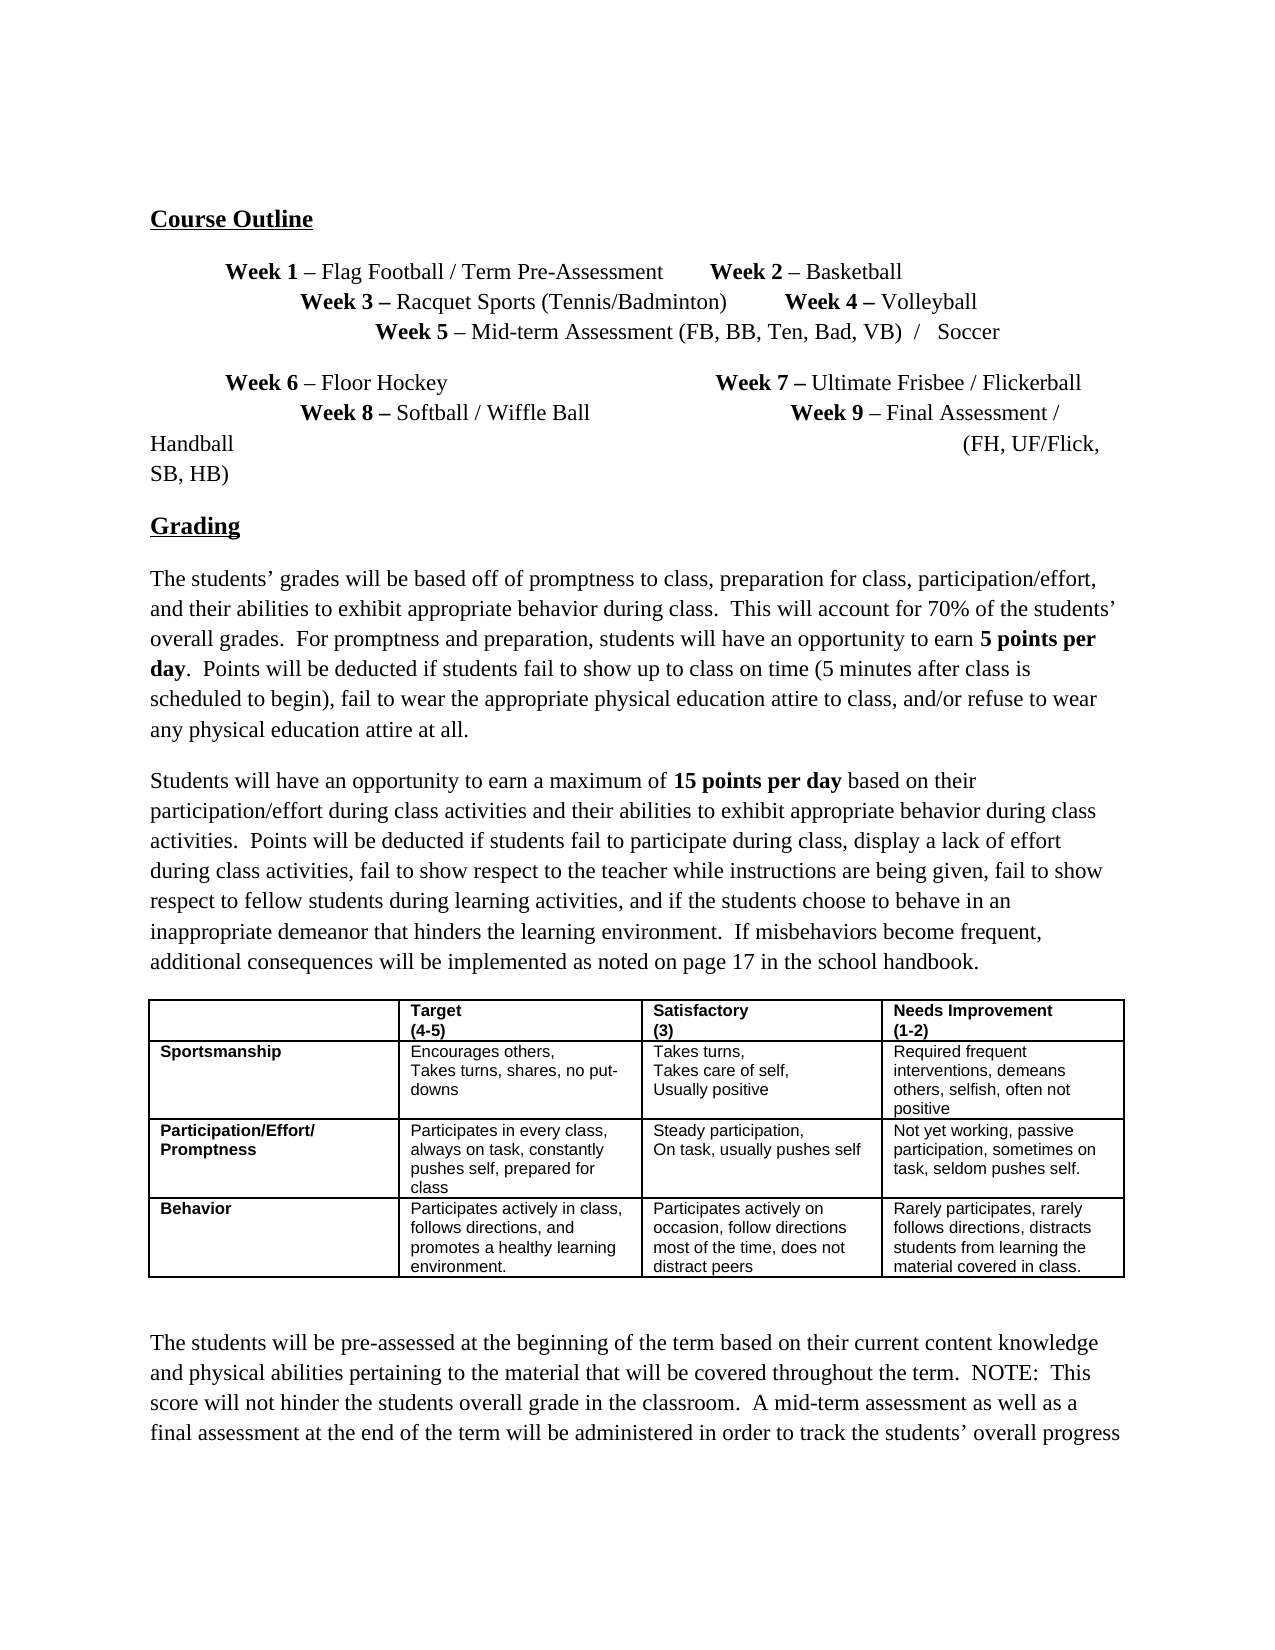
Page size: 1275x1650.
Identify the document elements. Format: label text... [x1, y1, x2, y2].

table_cell Sportsmanship [150, 1042, 398, 1118]
text Grading [150, 511, 1125, 539]
table_cell Participation/Effort/ Promptness [150, 1120, 398, 1197]
table_cell Not yet working, passive participation, sometimes on task, seldom pushes self. [883, 1120, 1123, 1197]
table_header Needs Improvement (1-2) [883, 1001, 1123, 1039]
text Week 1 – Flag Football / Term Pre-Assessment Week 2 – Basketball Week 3 – Racquet Sports (Tennis/Badminton) Week 4 – Volleyball Week 5 – Mid-term Assessment (FB, BB, Ten, Bad, VB) / Soccer [150, 258, 1125, 344]
text Students will have an opportunity to earn a maximum of 15 points per day based on their participation/effort during class activities and their abilities to exhibit appropriate behavior during class activities. Points will be deducted if students fail to participate during class, display a lack of effort during class activities, fail to show respect to the teacher while instructions are being given, fail to show respect to fellow students during learning activities, and if the students choose to behave in an inappropriate demeanor that hinders the learning environment. If misbehaviors become frequent, additional consequences will be implemented as noted on page 17 in the school handbook. [150, 767, 1125, 974]
table_cell Steady participation, On task, usually pushes self [643, 1120, 881, 1197]
table_cell Participates in every class, always on task, constantly pushes self, prepared for class [400, 1120, 641, 1197]
text The students’ grades will be based off of promptness to class, preparation for class, participation/effort, and their abilities to exhibit appropriate behavior during class. This will account for 70% of the students’ overall grades. For promptness and preparation, students will have an opportunity to earn 5 points per day. Points will be deducted if students fail to show up to class on time (5 minutes after class is scheduled to begin), fail to wear the appropriate physical education attire to class, and/or refuse to wear any physical education attire at all. [150, 565, 1125, 742]
text Course Outline [150, 204, 1125, 233]
table_header [150, 1001, 398, 1039]
table_cell Required frequent interventions, demeans others, selfish, often not positive [883, 1042, 1123, 1118]
table_cell Participates actively on occasion, follow directions most of the time, does not distract peers [643, 1199, 881, 1276]
table_cell Rarely participates, rarely follows directions, distracts students from learning the material covered in class. [883, 1199, 1123, 1276]
table_header Target (4-5) [400, 1001, 641, 1039]
table_cell Takes turns, Takes care of self, Usually positive [643, 1042, 881, 1118]
table_cell Participates actively in class, follows directions, and promotes a healthy learning environment. [400, 1199, 641, 1276]
table_header Satisfactory (3) [643, 1001, 881, 1039]
text Week 6 – Floor Hockey Week 7 – Ultimate Frisbee / Flickerball Week 8 – Softball / Wiffle Ball Week 9 – Final Assessment / Handball (FH, UF/Flick, SB, HB) [150, 369, 1125, 486]
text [150, 1329, 1125, 1446]
table_cell Encourages others, Takes turns, shares, no put-downs [400, 1042, 641, 1118]
table_cell Behavior [150, 1199, 398, 1276]
